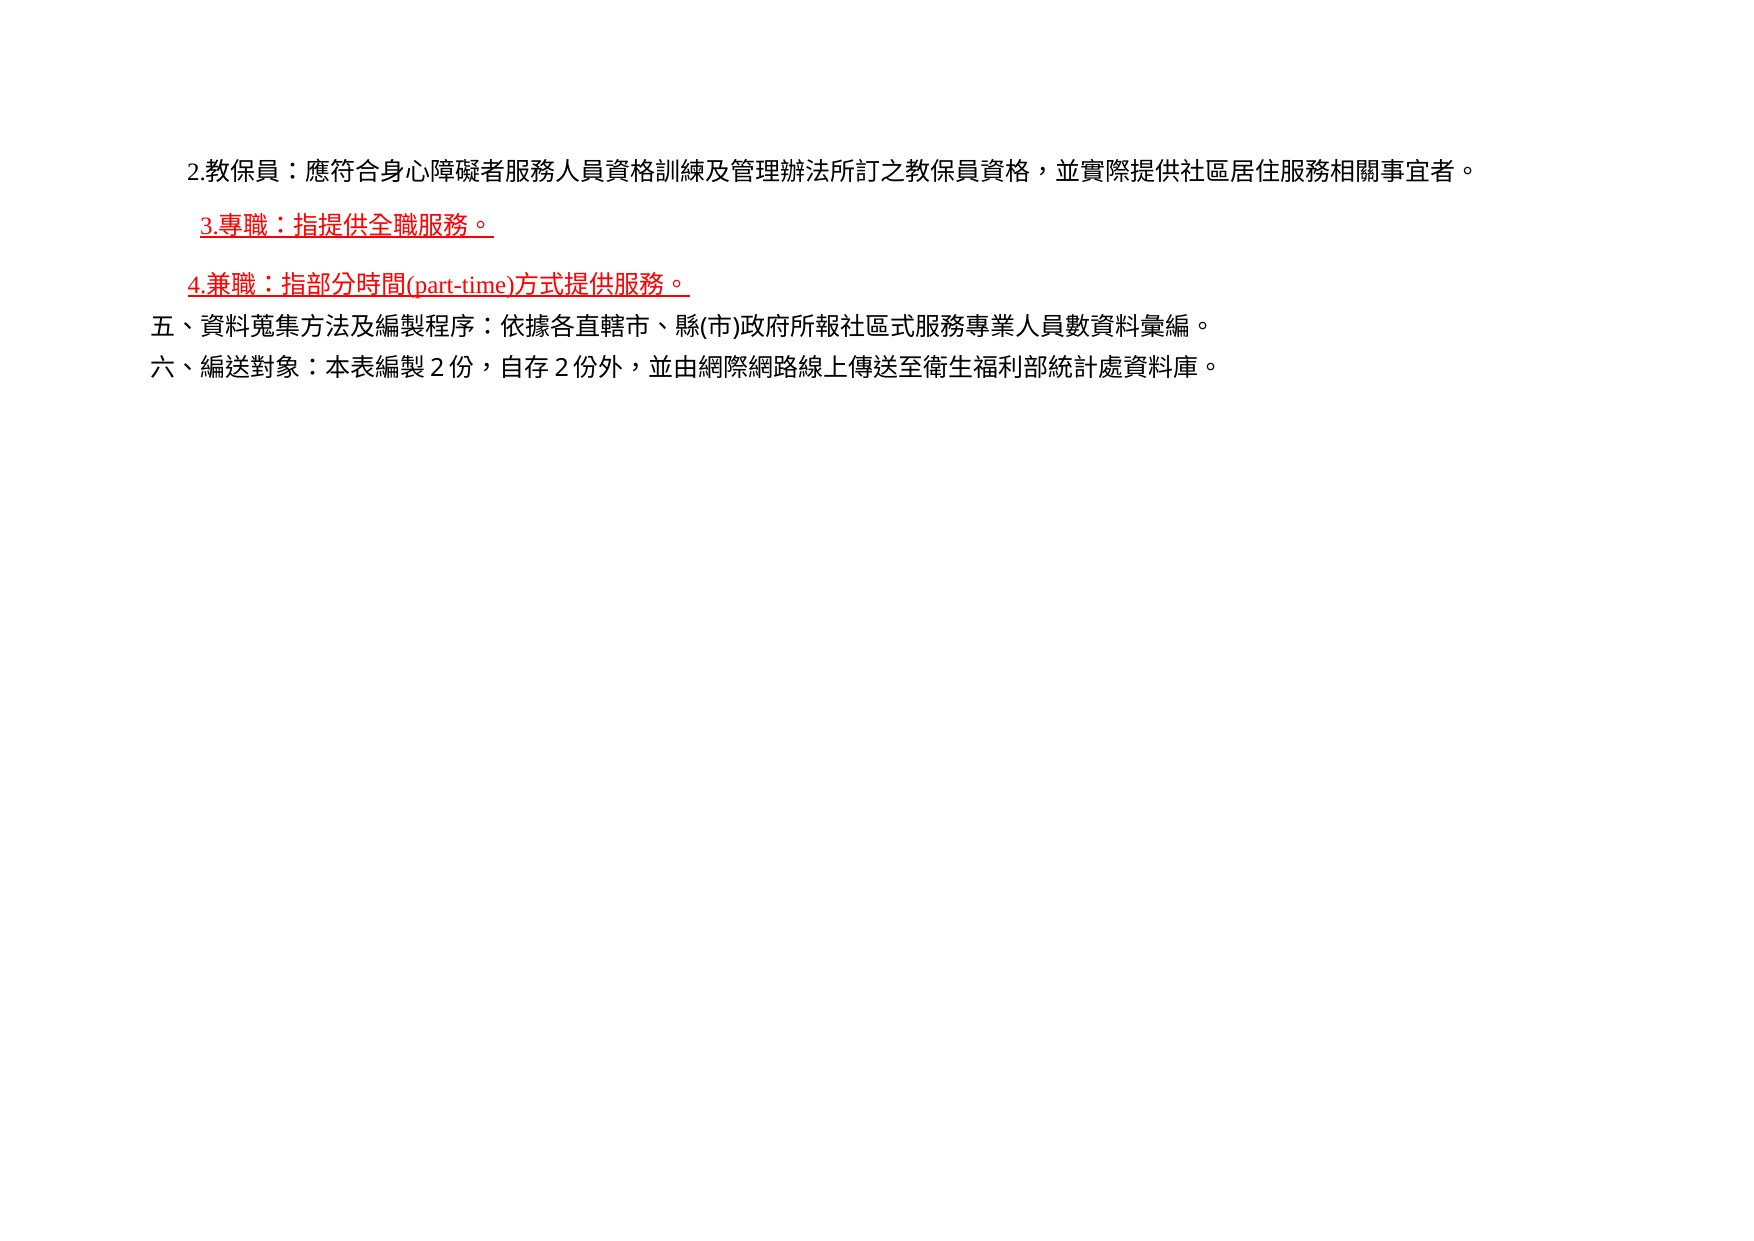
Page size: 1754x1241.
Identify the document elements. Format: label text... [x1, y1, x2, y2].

text 五、資料蒐集方法及編製程序：依據各直轄市、縣(市)政府所報社區式服務專業人員數資料彙編。 [150, 302, 1606, 343]
text 2.教保員：應符合身心障礙者服務人員資格訓練及管理辦法所訂之教保員資格，並實際提供社區居住服務相關事宜者。 [175, 151, 1606, 188]
text 4.兼職：指部分時間(part-time)方式提供服務。 [175, 260, 1606, 302]
text 六、編送對象：本表編製2份，自存2份外，並由網際網路線上傳送至衛生福利部統計處資料庫。 [150, 343, 1606, 385]
text 3.專職：指提供全職服務。 [200, 206, 1606, 242]
